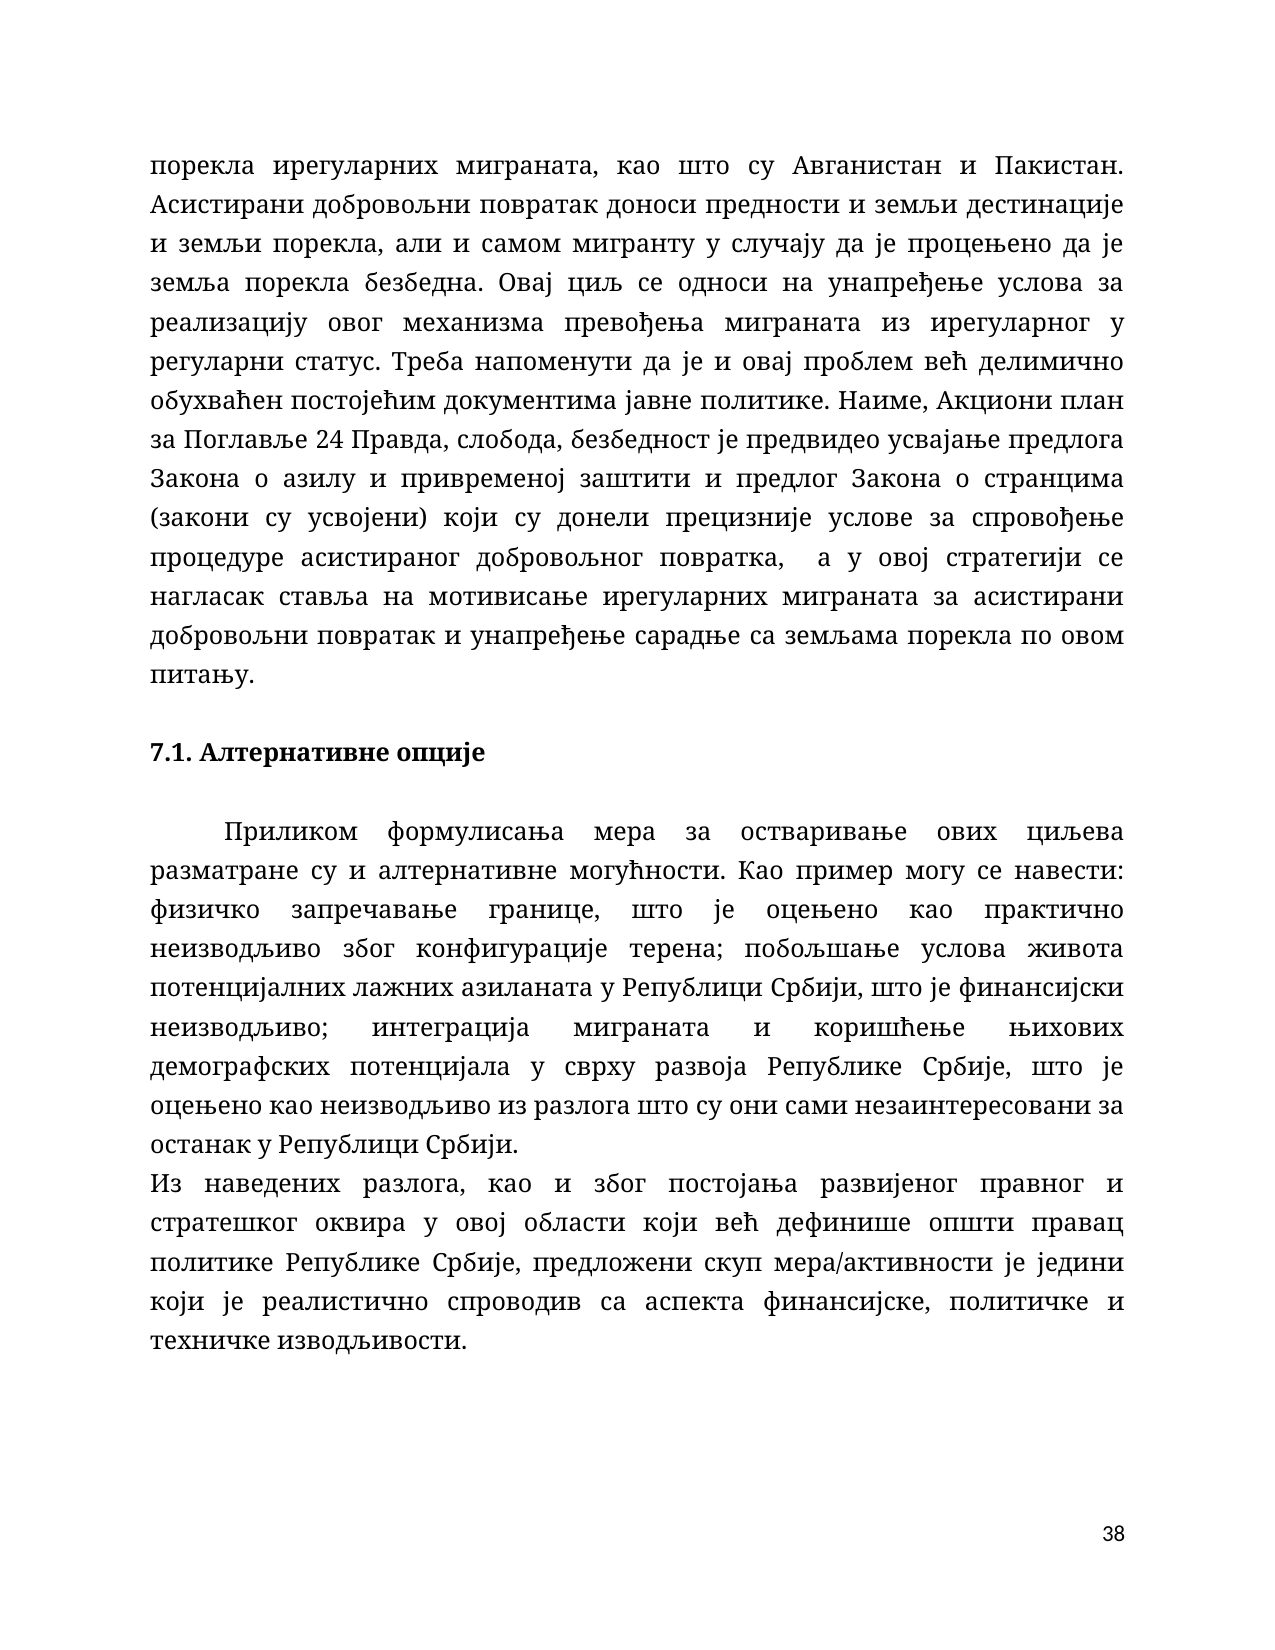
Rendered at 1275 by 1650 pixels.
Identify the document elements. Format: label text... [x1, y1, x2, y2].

subtitle 7.1. Алтернативне опције [150, 735, 1125, 769]
text Приликом формулисања мера за остваривање ових циљева разматране су и алтернативне могућности. Као пример могу се навести: физичко запречавање границе, што је оцењено као практично неизводљиво због конфигурације терена; побољшање услова живота потенцијалних лажних азиланата у Републици Србији, што је финансијски неизводљиво; интеграција миграната и коришћење њихових демографских потенцијала у сврху развоја Републике Србије, што је оцењено као неизводљиво из разлога што су они сами незаинтересовани за останак у Републици Србији. [150, 813, 1125, 1161]
text Из наведених разлога, као и због постојања развијеног правног и стратешког оквира у овој области који већ дефинише општи правац политике Републике Србије, предложени скуп мера/активности је једини који је реалистично спроводив са аспекта финансијске, политичке и техничке изводљивости. [150, 1166, 1125, 1357]
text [150, 148, 1125, 691]
